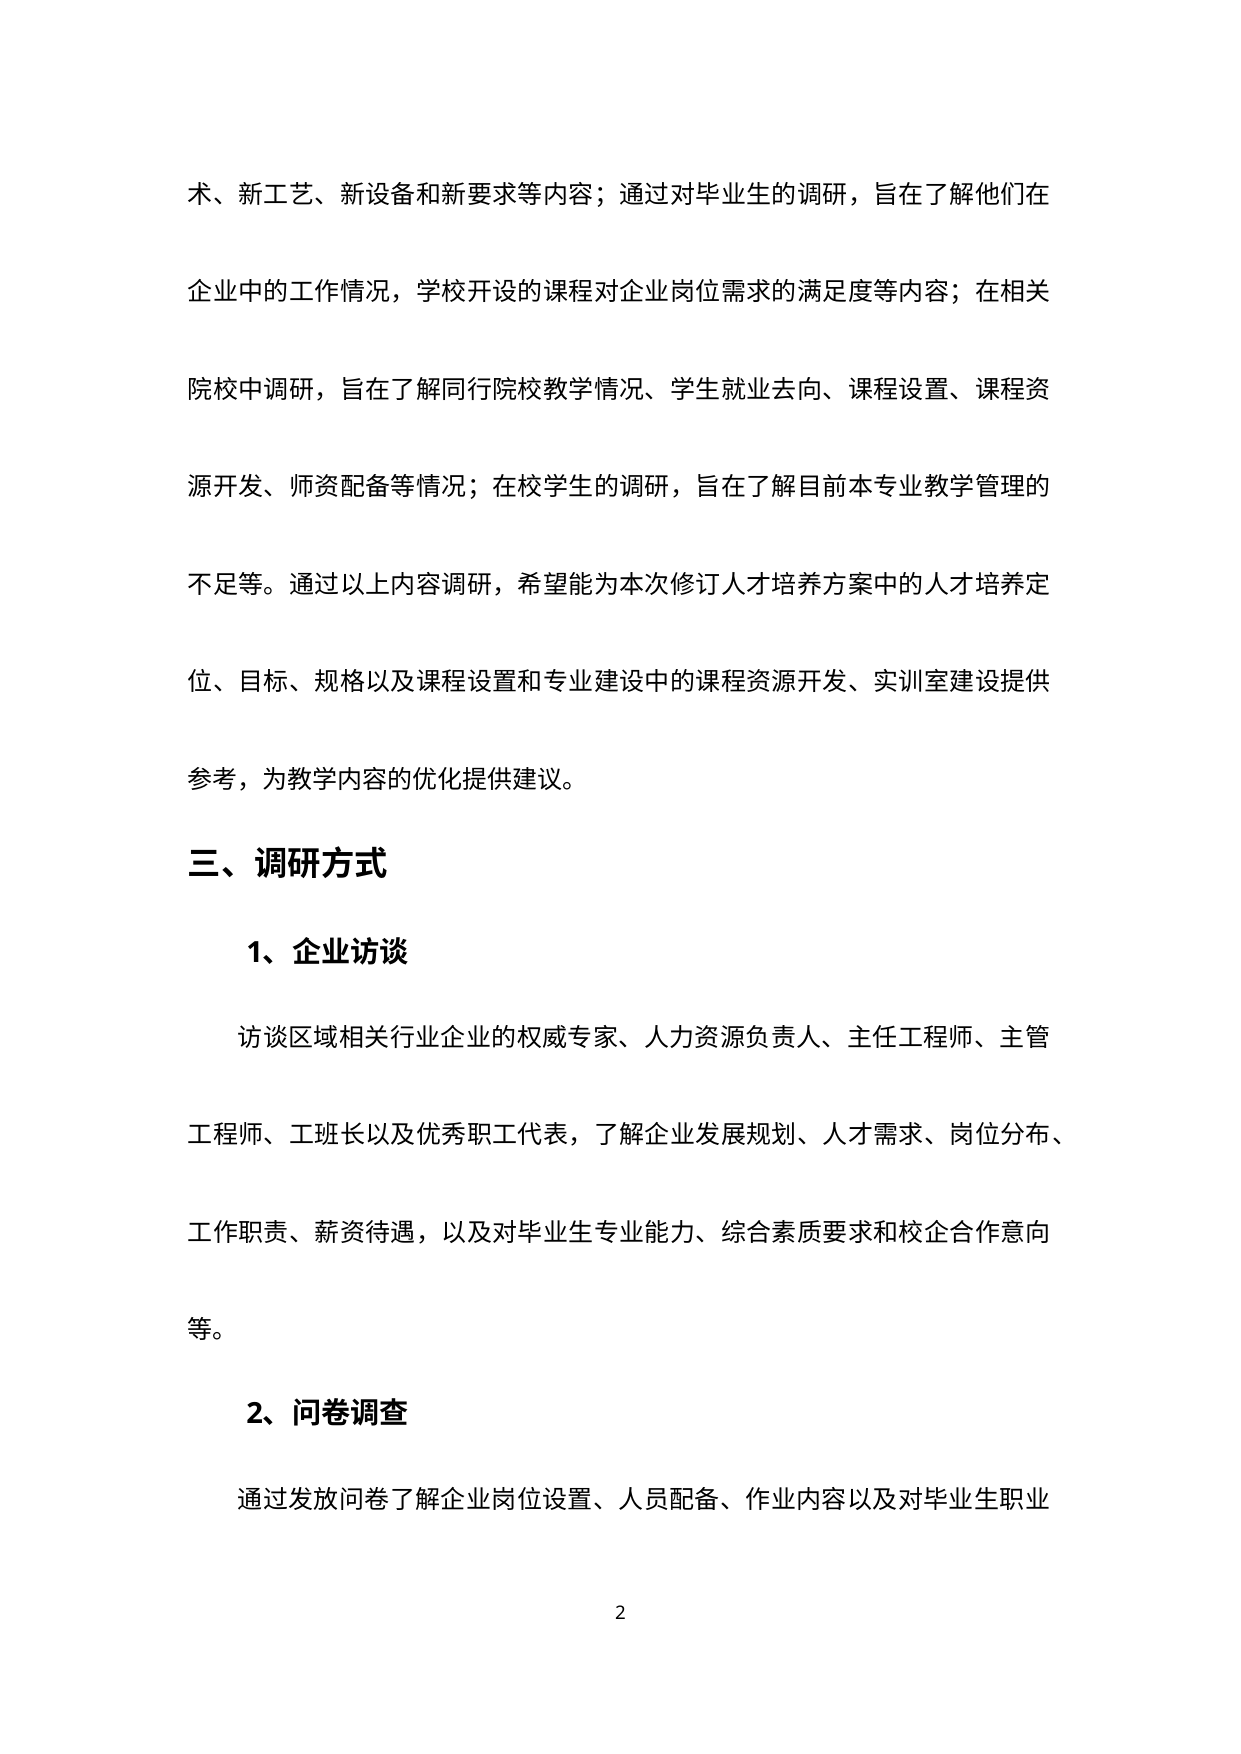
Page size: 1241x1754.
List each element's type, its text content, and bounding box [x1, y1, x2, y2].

text 三、调研方式 [187, 828, 1053, 893]
text 访谈区域相关行业企业的权威专家、人力资源负责人、主任工程师、主管工程师、工班长以及优秀职工代表，了解企业发展规划、人才需求、岗位分布、工作职责、薪资待遇，以及对毕业生专业能力、综合素质要求和校企合作意向等。 [187, 1003, 1053, 1361]
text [187, 160, 1053, 810]
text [187, 1465, 1053, 1530]
text 2、问卷调查 [187, 1379, 1053, 1444]
text 1、企业访谈 [187, 917, 1053, 982]
